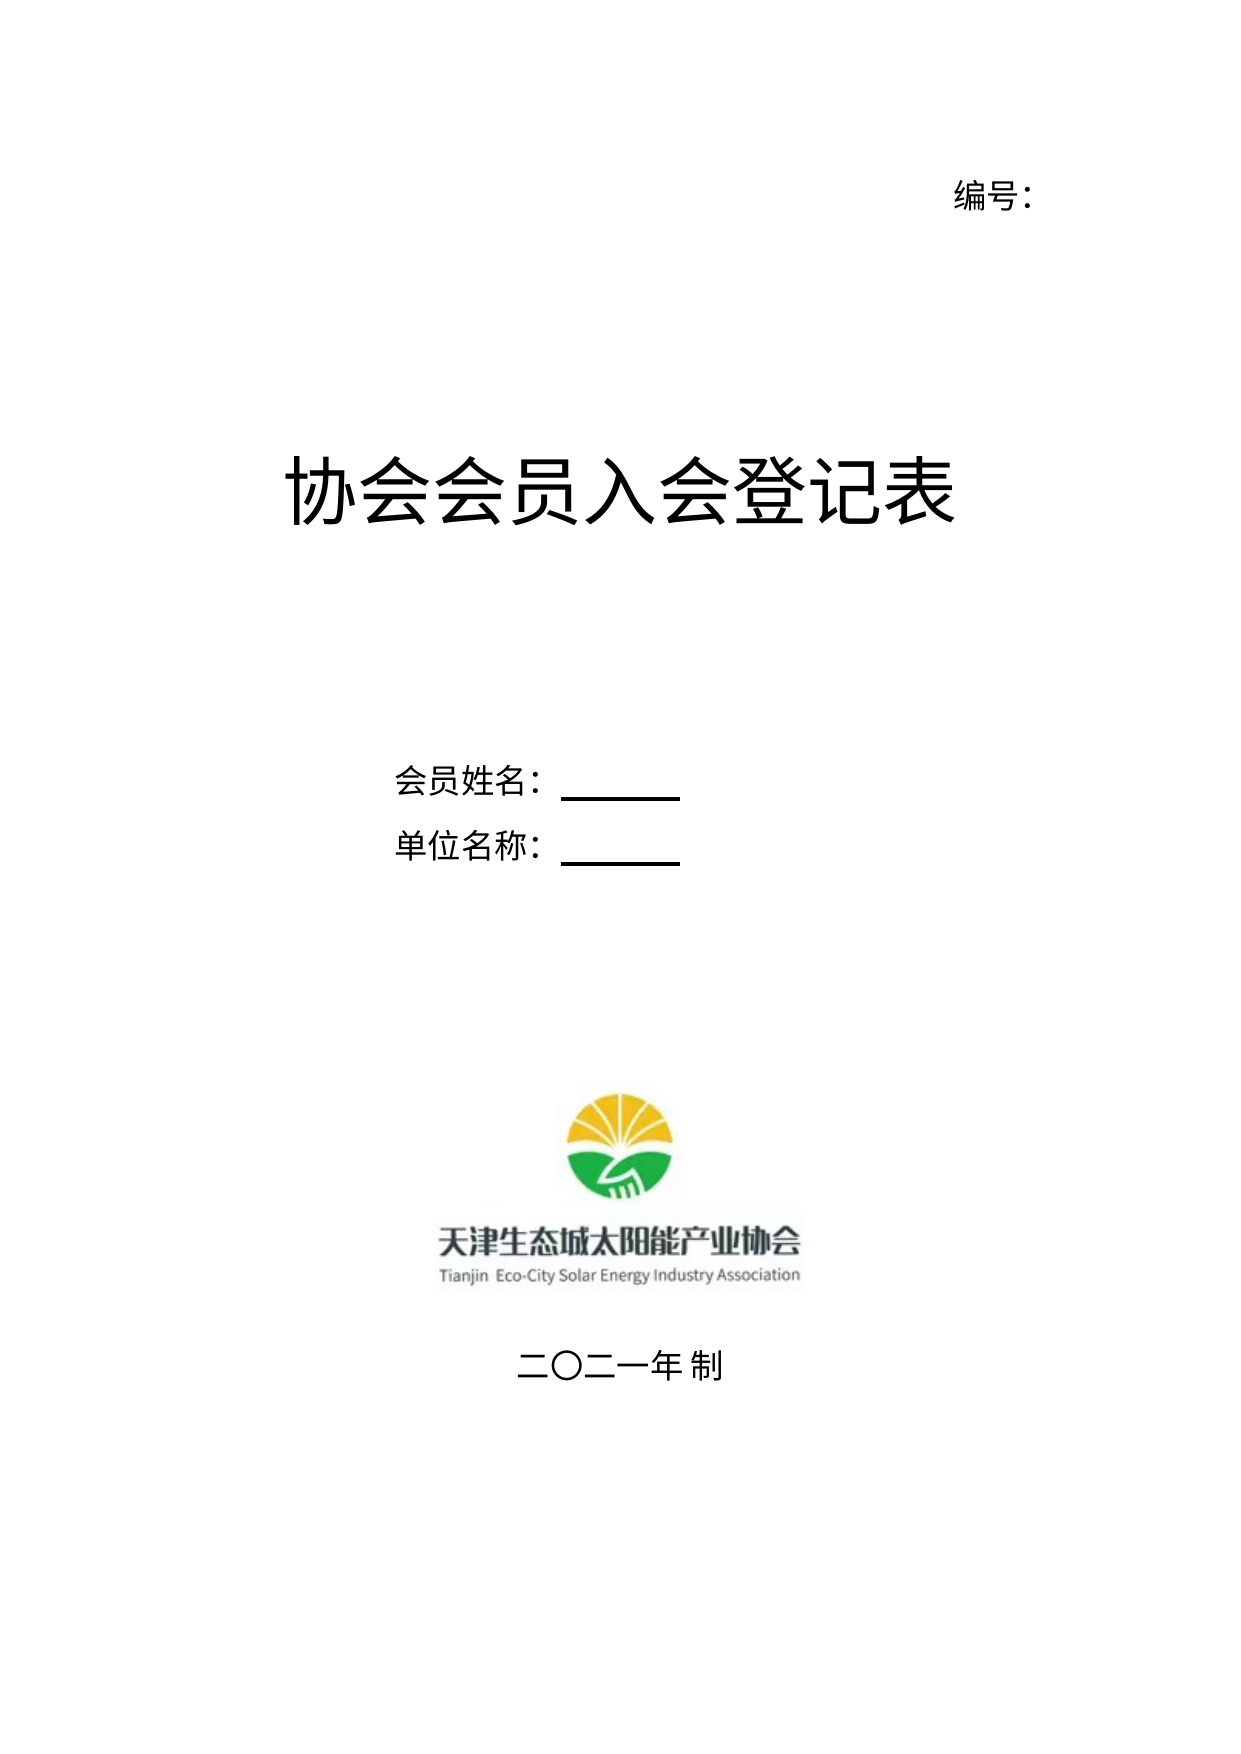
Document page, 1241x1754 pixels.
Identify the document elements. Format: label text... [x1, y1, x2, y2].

text 协会会员入会登记表 [187, 422, 1053, 552]
text 会员姓名： [187, 747, 1053, 812]
text 编号： [187, 162, 1053, 227]
picture [187, 1072, 1053, 1316]
text 单位名称： [187, 812, 1053, 877]
text 二〇二一年 制 [187, 1332, 1053, 1397]
